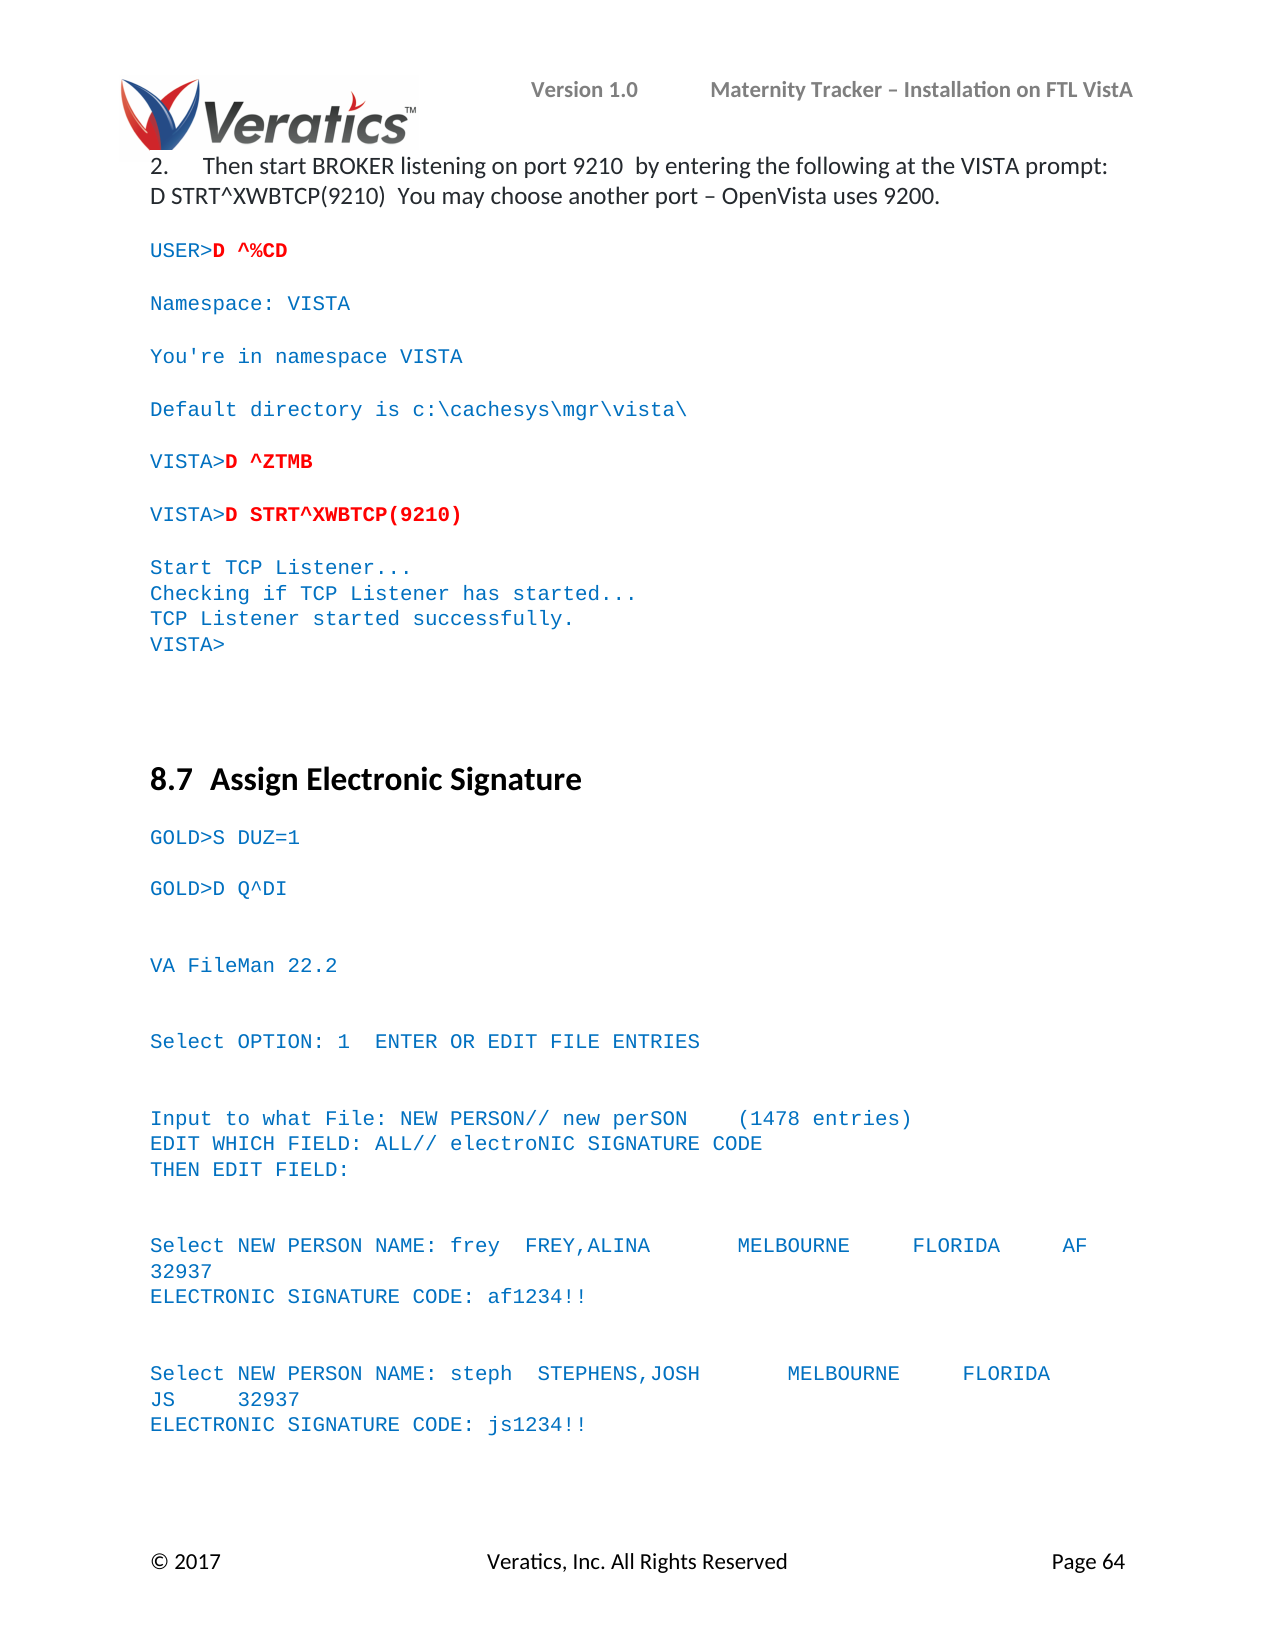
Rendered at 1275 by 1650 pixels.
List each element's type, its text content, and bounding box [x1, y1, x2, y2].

text 2. Then start BROKER listening on port 9210 by entering the following at the VISTA prompt: D STRT^XWBTCP(9210) You may choose another port – OpenVista uses 9200. [150, 150, 1125, 211]
text VISTA>D ^ZTMB [150, 451, 1125, 475]
text GOLD>D Q^DI [150, 878, 1125, 902]
text Checking if TCP Listener has started... [150, 583, 1125, 606]
text ELECTRONIC SIGNATURE CODE: js1234!! [150, 1414, 1125, 1438]
text Select OPTION: 1 ENTER OR EDIT FILE ENTRIES [150, 1031, 1125, 1055]
text VISTA>D STRT^XWBTCP(9210) [150, 504, 1125, 528]
text ELECTRONIC SIGNATURE CODE: af1234!! [150, 1287, 1125, 1310]
text Default directory is c:\cachesys\mgr\vista\ [150, 399, 1125, 422]
text Namespace: VISTA [150, 293, 1125, 317]
text Start TCP Listener... [150, 557, 1125, 581]
text You're in namespace VISTA [150, 346, 1125, 369]
text EDIT WHICH FIELD: ALL// electroNIC SIGNATURE CODE [150, 1133, 1125, 1157]
text VISTA> [150, 634, 1125, 657]
subtitle Assign Electronic Signature [150, 758, 1125, 799]
text USER>D ^%CD [150, 240, 1125, 264]
text VA FileMan 22.2 [150, 955, 1125, 978]
text Select NEW PERSON NAME: frey FREY,ALINA MELBOURNE FLORIDA AF 32937 [150, 1236, 1125, 1285]
text GOLD>S DUZ=1 [150, 827, 1125, 851]
text THEN EDIT FIELD: [150, 1159, 1125, 1183]
text Input to what File: NEW PERSON// new perSON (1478 entries) [150, 1108, 1125, 1132]
text TCP Listener started successfully. [150, 608, 1125, 632]
picture [118, 75, 419, 162]
text Select NEW PERSON NAME: steph STEPHENS,JOSH MELBOURNE FLORIDA JS 32937 [150, 1363, 1125, 1412]
